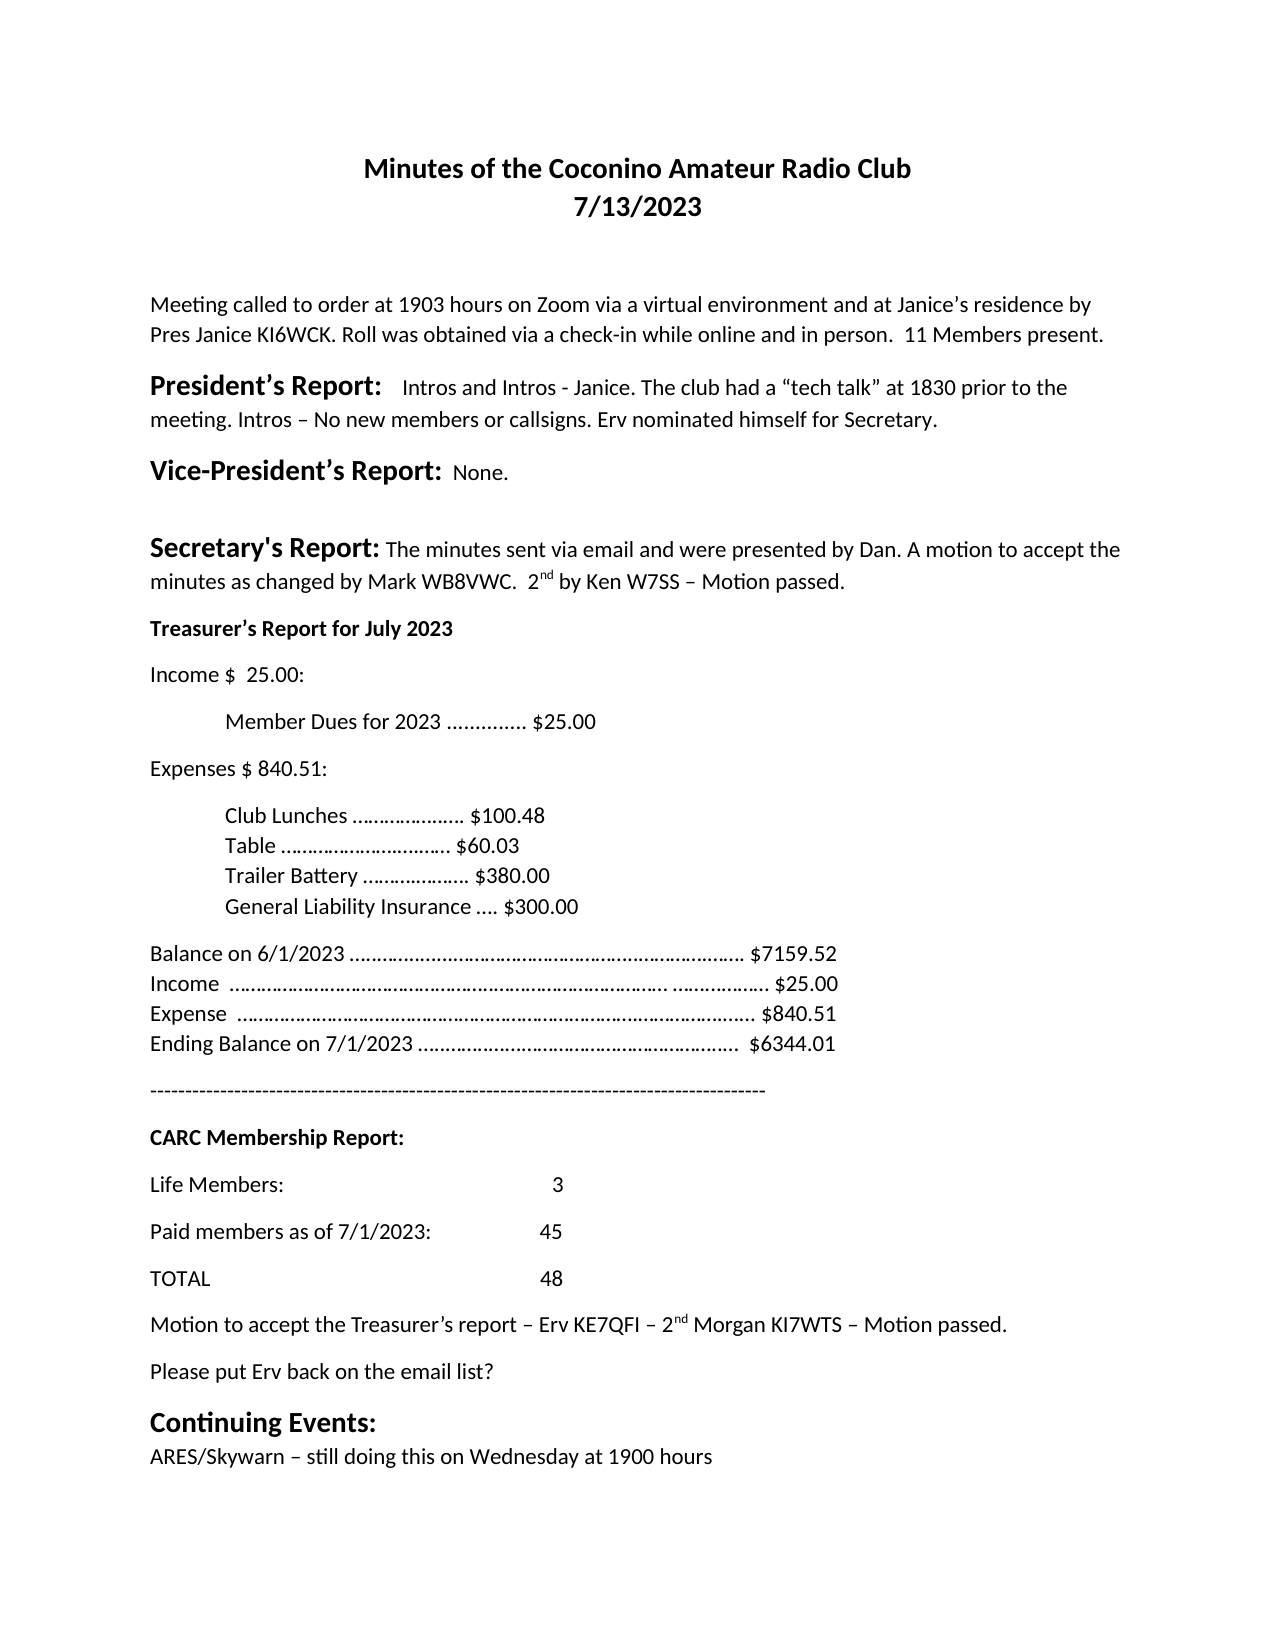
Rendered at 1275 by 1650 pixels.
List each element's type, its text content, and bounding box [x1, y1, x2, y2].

text Meeting called to order at 1903 hours on Zoom via a virtual environment and at Janice’s residence by Pres Janice KI6WCK. Roll was obtained via a check-in while online and in person. 11 Members present. [150, 290, 1125, 349]
text Club Lunches ……………..…. $100.48 Table ………………….….…… $60.03 Trailer Battery ……….………. $380.00 General Liability Insurance …. $300.00 [150, 801, 1125, 920]
text Minutes of the Coconino Amateur Radio Club 7/13/2023 [150, 150, 1125, 224]
text Continuing Events: ARES/Skywarn – still doing this on Wednesday at 1900 hours [150, 1404, 1125, 1470]
text TOTAL 48 [150, 1264, 1125, 1292]
text Member Dues for 2023 .............. $25.00 [150, 707, 1125, 736]
text Life Members: 3 [150, 1170, 1125, 1198]
text Motion to accept the Treasurer’s report – Erv KE7QFI – 2nd Morgan KI7WTS – Motion passed. [150, 1311, 1125, 1339]
text President’s Report: Intros and Intros - Janice. The club had a “tech talk” at 1830 prior to the meeting. Intros – No new members or callsigns. Erv nominated himself for Secretary. [150, 367, 1125, 433]
text Balance on 6/1/2023 …..……..…...……………………………..………….……. $7159.52 Income …………………………………………..…………………………… ……...……… $25.00 Expense ………………………………………………………………….…………….…... $840.51 Ending Balance on 7/1/2023 …..……..…...………………………………..… $6344.01 [150, 939, 1125, 1057]
text Please put Erv back on the email list? [150, 1357, 1125, 1386]
text Expenses $ 840.51: [150, 754, 1125, 782]
text CARC Membership Report: [150, 1123, 1125, 1151]
text Paid members as of 7/1/2023: 45 [150, 1217, 1125, 1245]
text Income $ 25.00: [150, 661, 1125, 689]
text Treasurer’s Report for July 2023 [150, 614, 1125, 642]
text Vice-President’s Report: None. Secretary's Report: The minutes sent via email and were presented by Dan. A motion to accept the minutes as changed by Mark WB8VWC. 2nd by Ken W7SS – Motion passed. [150, 452, 1125, 595]
text ---------------------------------------------------------------------------------------- [150, 1076, 1125, 1104]
